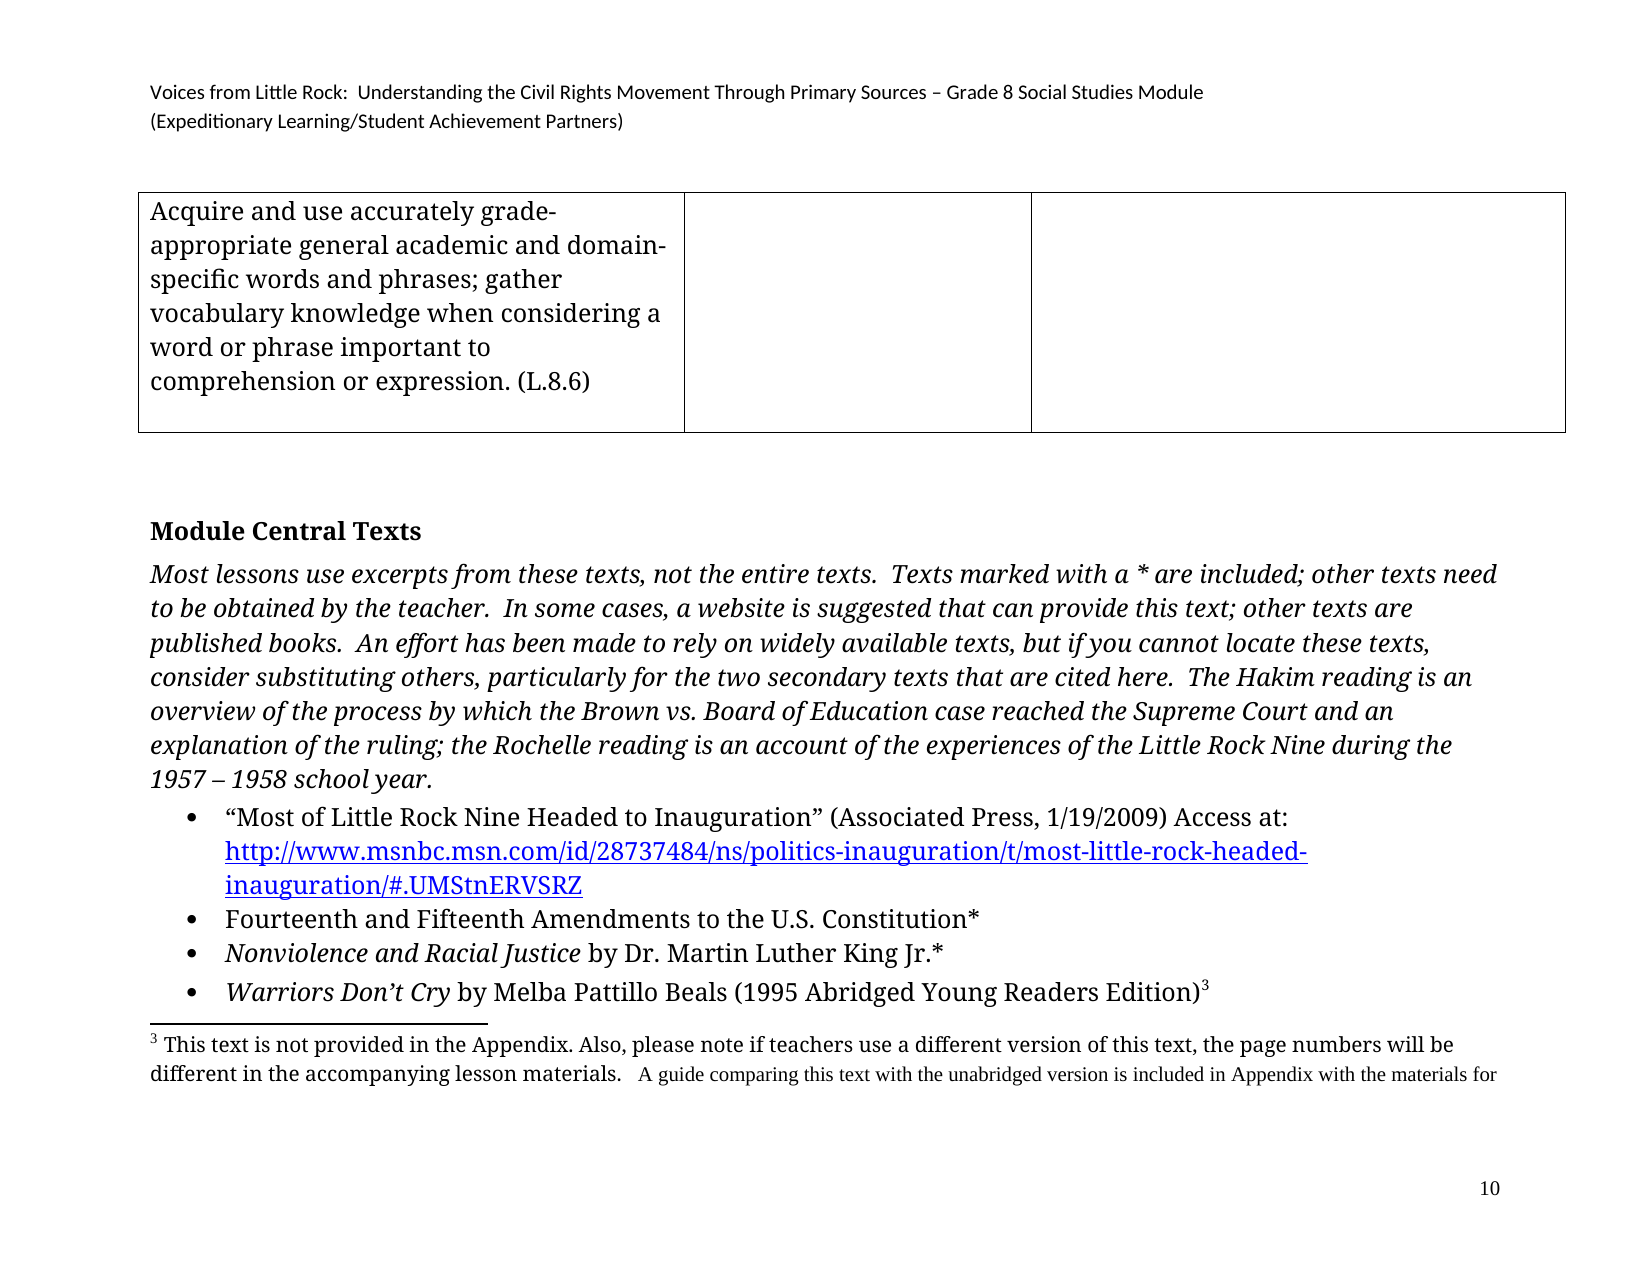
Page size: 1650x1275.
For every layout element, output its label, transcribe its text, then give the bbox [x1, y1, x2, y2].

list Fourteenth and Fifteenth Amendments to the U.S. Constitution* [187, 902, 1500, 936]
text Most lessons use excerpts from these texts, not the entire texts. Texts marked with a * are included; other texts need to be obtained by the teacher. In some cases, a website is suggested that can provide this text; other texts are published books. An effort has been made to rely on widely available texts, but if you cannot locate these texts, consider substituting others, particularly for the two secondary texts that are cited here. The Hakim reading is an overview of the process by which the Brown vs. Board of Education case reached the Supreme Court and an explanation of the ruling; the Rochelle reading is an account of the experiences of the Little Rock Nine during the 1957 – 1958 school year. [150, 557, 1500, 796]
list Warriors Don’t Cry by Melba Pattillo Beals (1995 Abridged Young Readers Edition) [187, 975, 1500, 1009]
list Nonviolence and Racial Justice by Dr. Martin Luther King Jr.* [187, 936, 1500, 970]
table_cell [685, 193, 1031, 432]
text Module Central Texts [150, 514, 1500, 548]
list “Most of Little Rock Nine Headed to Inauguration” (Associated Press, 1/19/2009) Access at: http://www.msnbc.msn.com/id/28737484/ns/politics-inauguration/t/most-little-rock-headed-inauguration/#.UMStnERVSRZ [187, 800, 1481, 902]
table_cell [139, 193, 684, 432]
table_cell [1032, 193, 1565, 432]
